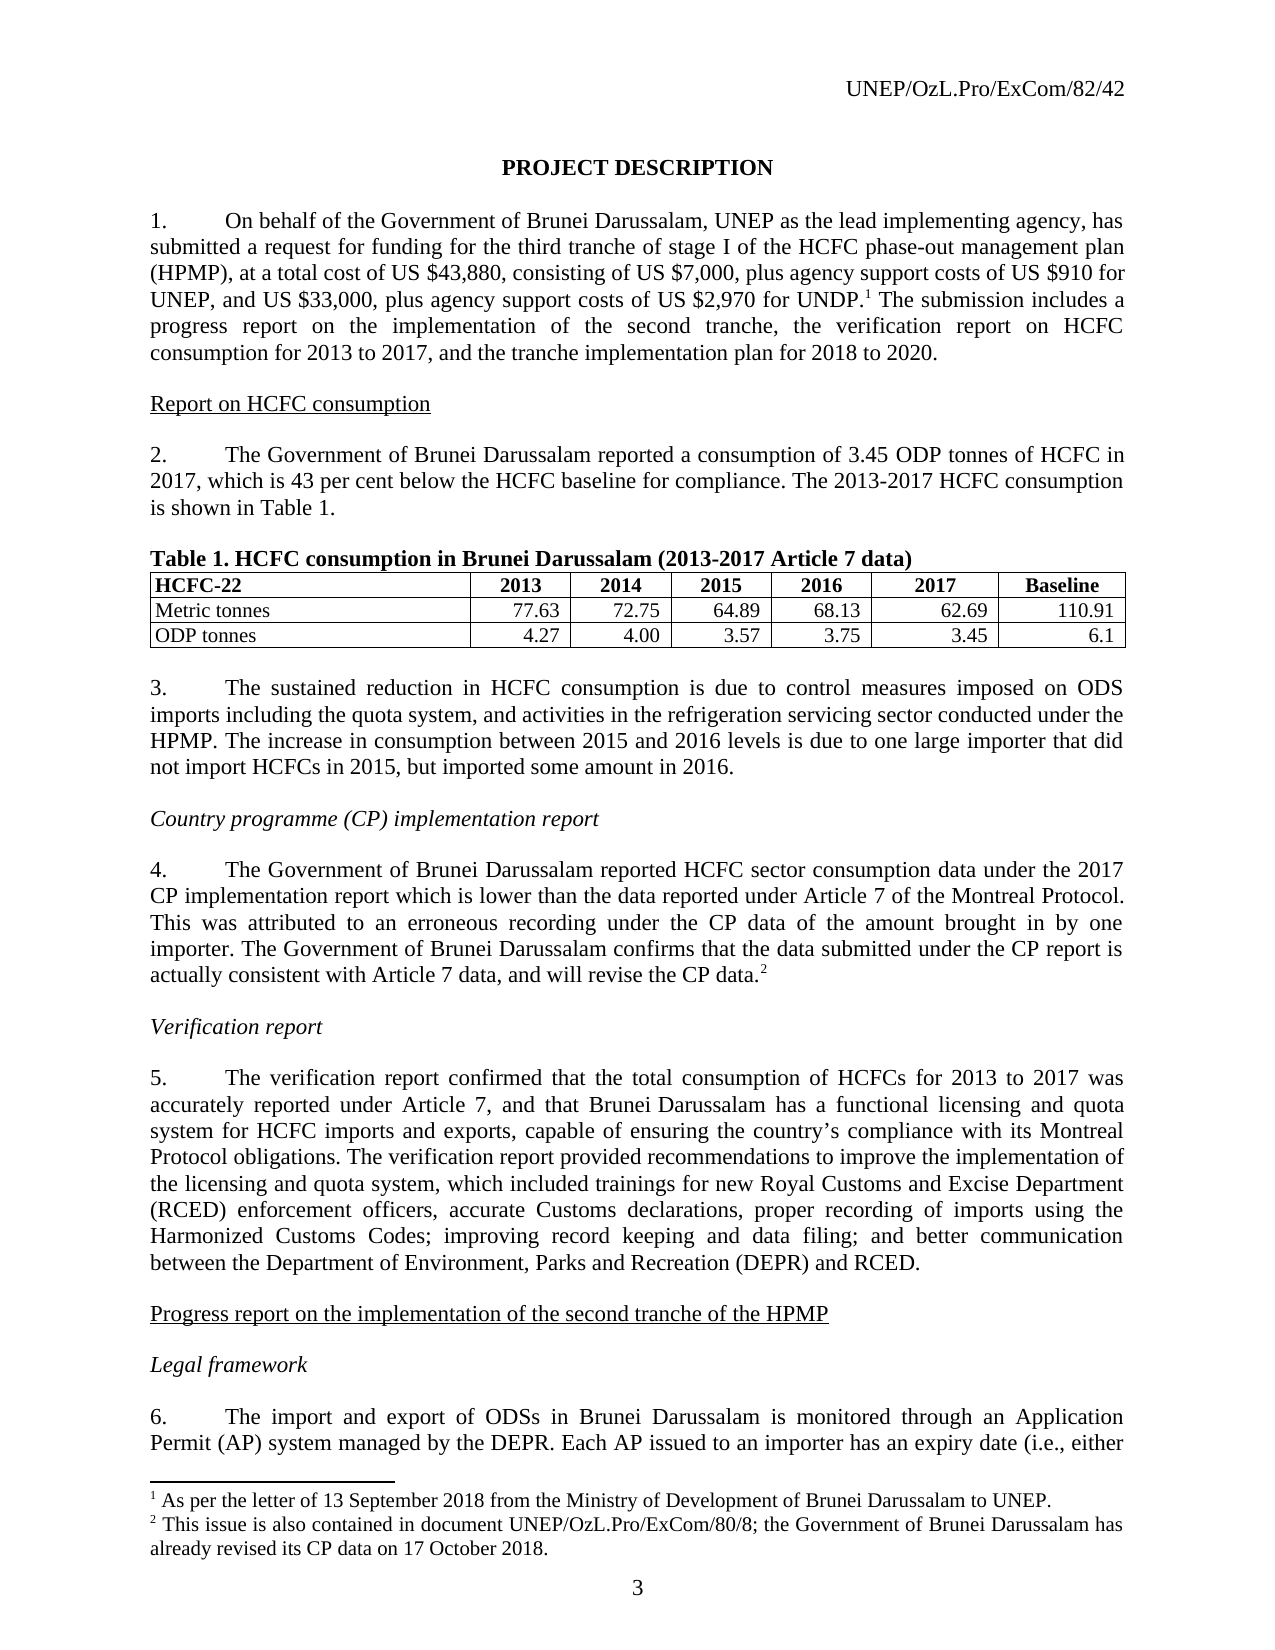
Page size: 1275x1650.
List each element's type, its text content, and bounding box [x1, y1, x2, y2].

subtitle The Government of Brunei Darussalam reported HCFC sector consumption data under the 2017 CP implementation report which is lower than the data reported under Article 7 of the Montreal Protocol. This was attributed to an erroneous recording under the CP data of the amount brought in by one importer. The Government of Brunei Darussalam confirms that the data submitted under the CP report is actually consistent with Article 7 data, and will revise the CP data. [150, 856, 1125, 988]
table_cell 68.13 [772, 598, 871, 622]
table_header 2017 [872, 573, 998, 597]
table_header HCFC-22 [151, 573, 470, 597]
table_cell 3.57 [672, 623, 771, 647]
table_cell ODP tonnes [151, 623, 470, 647]
table_header 2016 [772, 573, 871, 597]
table_cell 4.00 [571, 623, 671, 647]
table_cell 6.1 [999, 623, 1125, 647]
subtitle The sustained reduction in HCFC consumption is due to control measures imposed on ODS imports including the quota system, and activities in the refrigeration servicing sector conducted under the HPMP. The increase in consumption between 2015 and 2016 levels is due to one large importer that did not import HCFCs in 2015, but imported some amount in 2016. [150, 674, 1125, 780]
text Progress report on the implementation of the second tranche of the HPMP [150, 1300, 1125, 1326]
table_header 2015 [672, 573, 771, 597]
text Table 1. HCFC consumption in Brunei Darussalam (2013-2017 Article 7 data) [150, 545, 1125, 572]
table_cell Metric tonnes [151, 598, 470, 622]
subtitle The verification report confirmed that the total consumption of HCFCs for 2013 to 2017 was accurately reported under Article 7, and that Brunei Darussalam has a functional licensing and quota system for HCFC imports and exports, capable of ensuring the country’s compliance with its Montreal Protocol obligations. The verification report provided recommendations to improve the implementation of the licensing and quota system, which included trainings for new Royal Customs and Excise Department (RCED) enforcement officers, accurate Customs declarations, proper recording of imports using the Harmonized Customs Codes; improving record keeping and data filing; and better communication between the Department of Environment, Parks and Recreation (DEPR) and RCED. [150, 1064, 1125, 1275]
table_header 2014 [571, 573, 671, 597]
table_cell 3.45 [872, 623, 998, 647]
table_cell 62.69 [872, 598, 998, 622]
text Country programme (CP) implementation report [150, 805, 1125, 831]
table_cell 3.75 [772, 623, 871, 647]
table_cell 72.75 [571, 598, 671, 622]
table_cell 77.63 [471, 598, 570, 622]
text Verification report [150, 1013, 1125, 1039]
table_cell 4.27 [471, 623, 570, 647]
subtitle The Government of Brunei Darussalam reported a consumption of 3.45 ODP tonnes of HCFC in 2017, which is 43 per cent below the HCFC baseline for compliance. The 2013-2017 HCFC consumption is shown in Table 1. [150, 441, 1125, 520]
text Legal framework [150, 1351, 1125, 1378]
table_header 2013 [471, 573, 570, 597]
text PROJECT DESCRIPTION [150, 154, 1125, 180]
table_cell 64.89 [672, 598, 771, 622]
subtitle On behalf of the Government of Brunei Darussalam, UNEP as the lead implementing agency, has submitted a request for funding for the third tranche of stage I of the HCFC phase-out management plan (HPMP), at a total cost of US $43,880, consisting of US $7,000, plus agency support costs of US $910 for UNEP, and US $33,000, plus agency support costs of US $2,970 for UNDP. The submission includes a progress report on the implementation of the second tranche, the verification report on HCFC consumption for 2013 to 2017, and the tranche implementation plan for 2018 to 2020. [150, 207, 1125, 365]
table_header Baseline [999, 573, 1125, 597]
table_cell 110.91 [999, 598, 1125, 622]
text Report on HCFC consumption [150, 390, 1125, 416]
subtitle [150, 1403, 1125, 1456]
